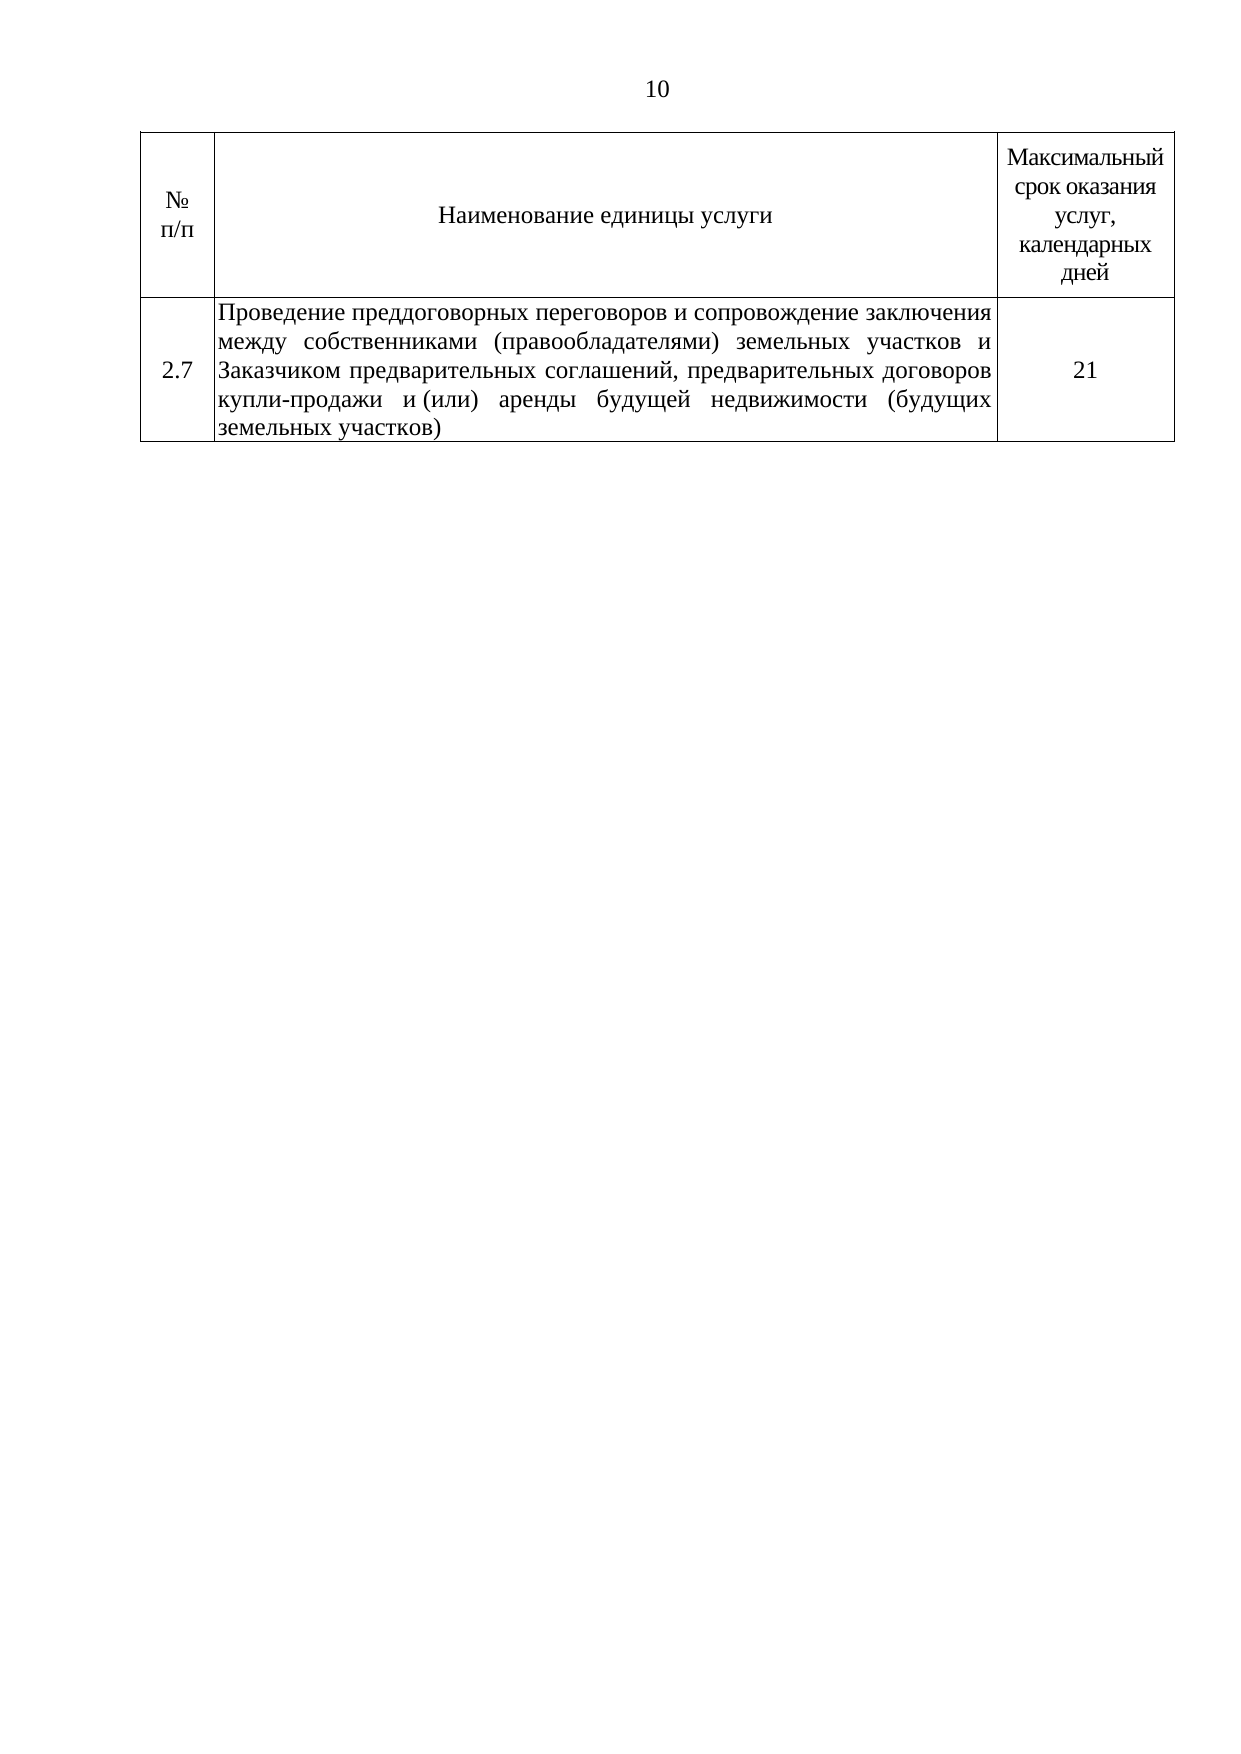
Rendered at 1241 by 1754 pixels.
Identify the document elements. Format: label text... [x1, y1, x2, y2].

table_cell Проведение преддоговорных переговоров и сопровождение заключения между собственниками (правообладателями) земельных участков и Заказчиком предварительных соглашений, предварительных договоров купли-продажи и (или) аренды будущей недвижимости (будущих земельных участков) [215, 298, 997, 441]
table_header № п/п [141, 133, 214, 297]
table_header Максимальный срок оказания услуг, календарных дней [998, 133, 1174, 297]
table_header Наименование единицы услуги [215, 133, 997, 297]
table_cell 2.7 [141, 298, 214, 441]
table_cell 21 [998, 298, 1174, 441]
